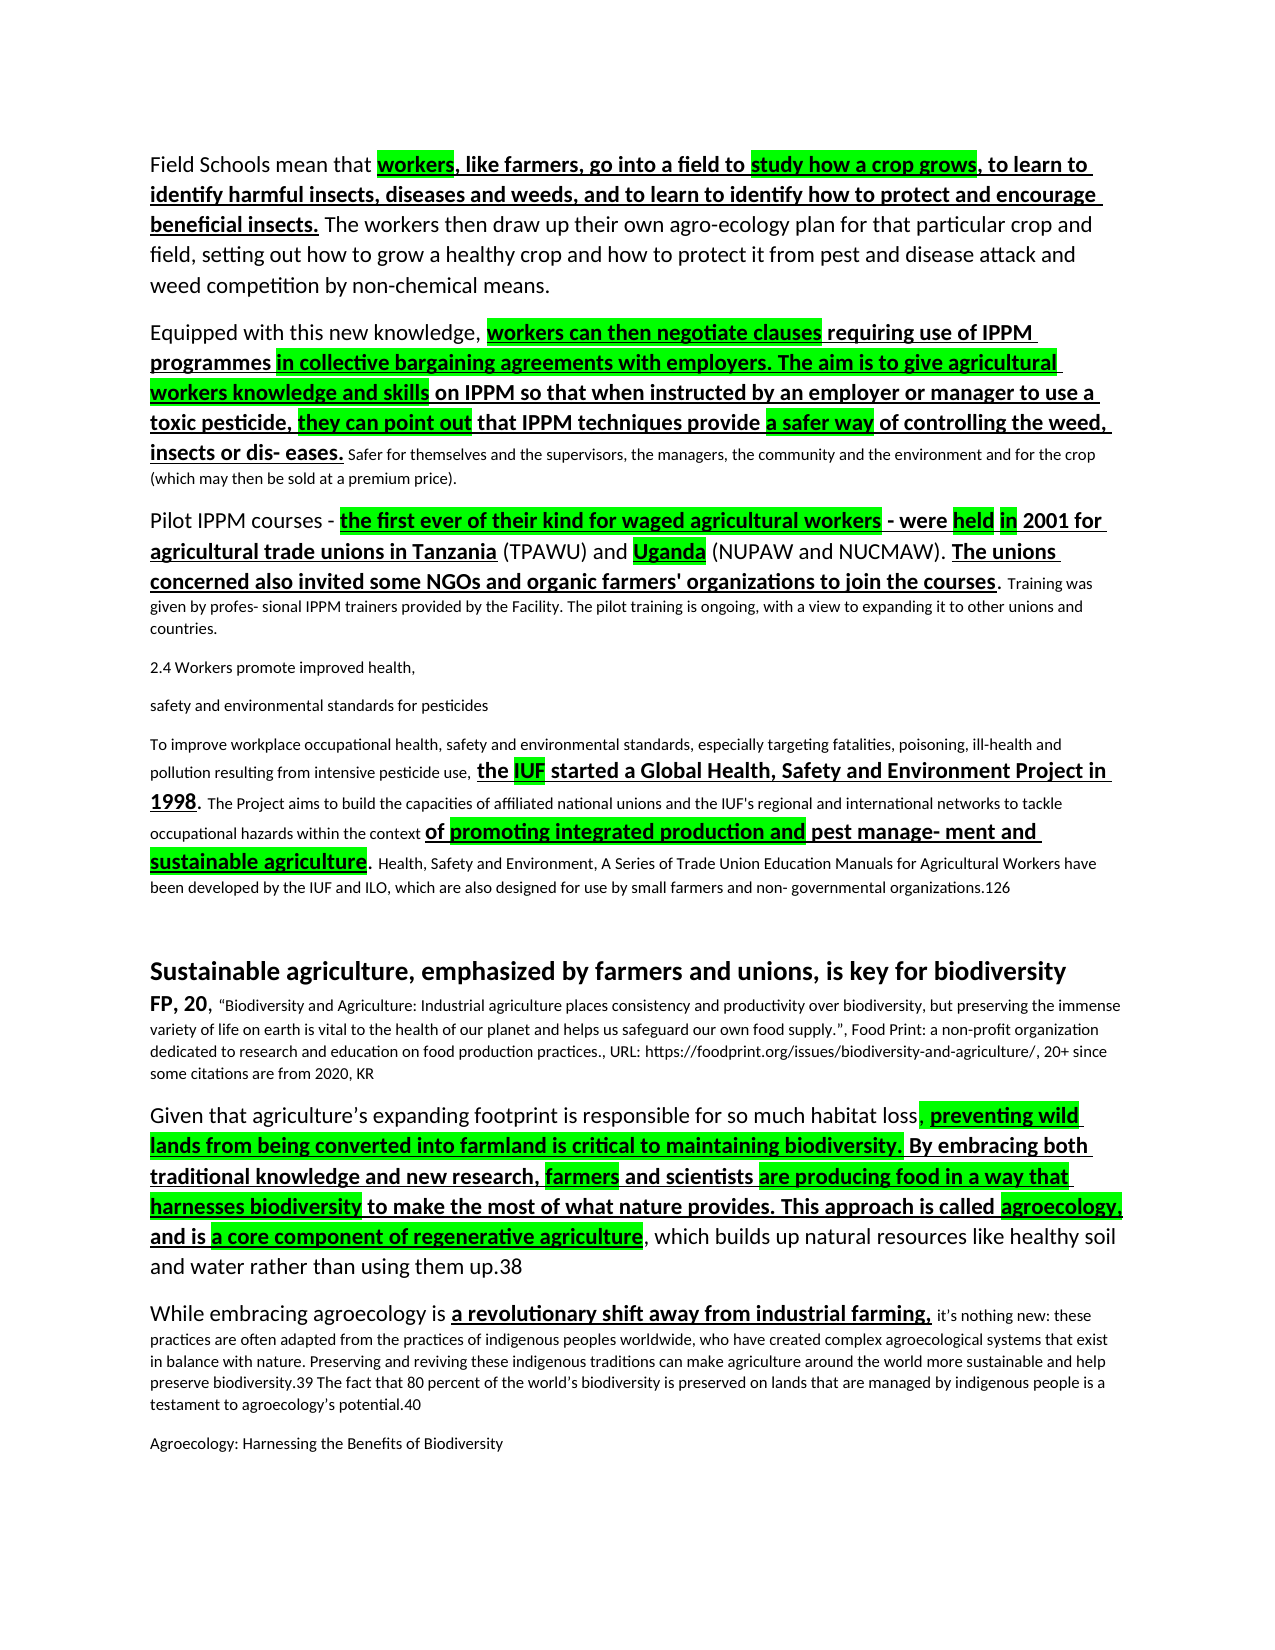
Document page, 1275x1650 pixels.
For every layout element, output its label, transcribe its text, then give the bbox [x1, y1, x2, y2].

text Given that agriculture’s expanding footprint is responsible for so much habitat loss, preventing wild lands from being converted into farmland is critical to maintaining biodiversity. By embracing both traditional knowledge and new research, farmers and scientists are producing food in a way that harnesses biodiversity to make the most of what nature provides. This approach is called agroecology, and is a core component of regenerative agriculture, which builds up natural resources like healthy soil and water rather than using them up.38 [150, 1101, 1125, 1281]
text safety and environmental standards for pesticides [150, 696, 1125, 716]
text 2.4 Workers promote improved health, [150, 657, 1125, 677]
text Field Schools mean that workers, like farmers, go into a field to study how a crop grows, to learn to identify harmful insects, diseases and weeds, and to learn to identify how to protect and encourage beneficial insects. The workers then draw up their own agro-ecology plan for that particular crop and field, setting out how to grow a healthy crop and how to protect it from pest and disease attack and weed competition by non-chemical means. [150, 150, 1125, 299]
text FP, 20, “Biodiversity and Agriculture: Industrial agriculture places consistency and productivity over biodiversity, but preserving the immense variety of life on earth is vital to the health of our planet and helps us safeguard our own food supply.”, Food Print: a non-profit organization dedicated to research and education on food production practices., URL: https://foodprint.org/issues/biodiversity-and-agriculture/, 20+ since some citations are from 2020, KR [150, 989, 1125, 1083]
text Agroecology: Harnessing the Benefits of Biodiversity [150, 1433, 1125, 1453]
subtitle Sustainable agriculture, emphasized by farmers and unions, is key for biodiversity [150, 954, 1125, 987]
text To improve workplace occupational health, safety and environmental standards, especially targeting fatalities, poisoning, ill-health and pollution resulting from intensive pesticide use, the IUF started a Global Health, Safety and Environment Project in 1998. The Project aims to build the capacities of affiliated national unions and the IUF's regional and international networks to tackle occupational hazards within the context of promoting integrated production and pest manage- ment and sustainable agriculture. Health, Safety and Environment, A Series of Trade Union Education Manuals for Agricultural Workers have been developed by the IUF and ILO, which are also designed for use by small farmers and non- governmental organizations.126 [150, 734, 1125, 897]
text Pilot IPPM courses - the first ever of their kind for waged agricultural workers - were held in 2001 for agricultural trade unions in Tanzania (TPAWU) and Uganda (NUPAW and NUCMAW). The unions concerned also invited some NGOs and organic farmers' organizations to join the courses. Training was given by profes- sional IPPM trainers provided by the Facility. The pilot training is ongoing, with a view to expanding it to other unions and countries. [150, 507, 1125, 639]
text Equipped with this new knowledge, workers can then negotiate clauses requiring use of IPPM programmes in collective bargaining agreements with employers. The aim is to give agricultural workers knowledge and skills on IPPM so that when instructed by an employer or manager to use a toxic pesticide, they can point out that IPPM techniques provide a safer way of controlling the weed, insects or dis- eases. Safer for themselves and the supervisors, the managers, the community and the environment and for the crop (which may then be sold at a premium price). [150, 318, 1125, 488]
text While embracing agroecology is a revolutionary shift away from industrial farming, it’s nothing new: these practices are often adapted from the practices of indigenous peoples worldwide, who have created complex agroecological systems that exist in balance with nature. Preserving and reviving these indigenous traditions can make agriculture around the world more sustainable and help preserve biodiversity.39 The fact that 80 percent of the world’s biodiversity is preserved on lands that are managed by indigenous people is a testament to agroecology’s potential.40 [150, 1299, 1125, 1415]
